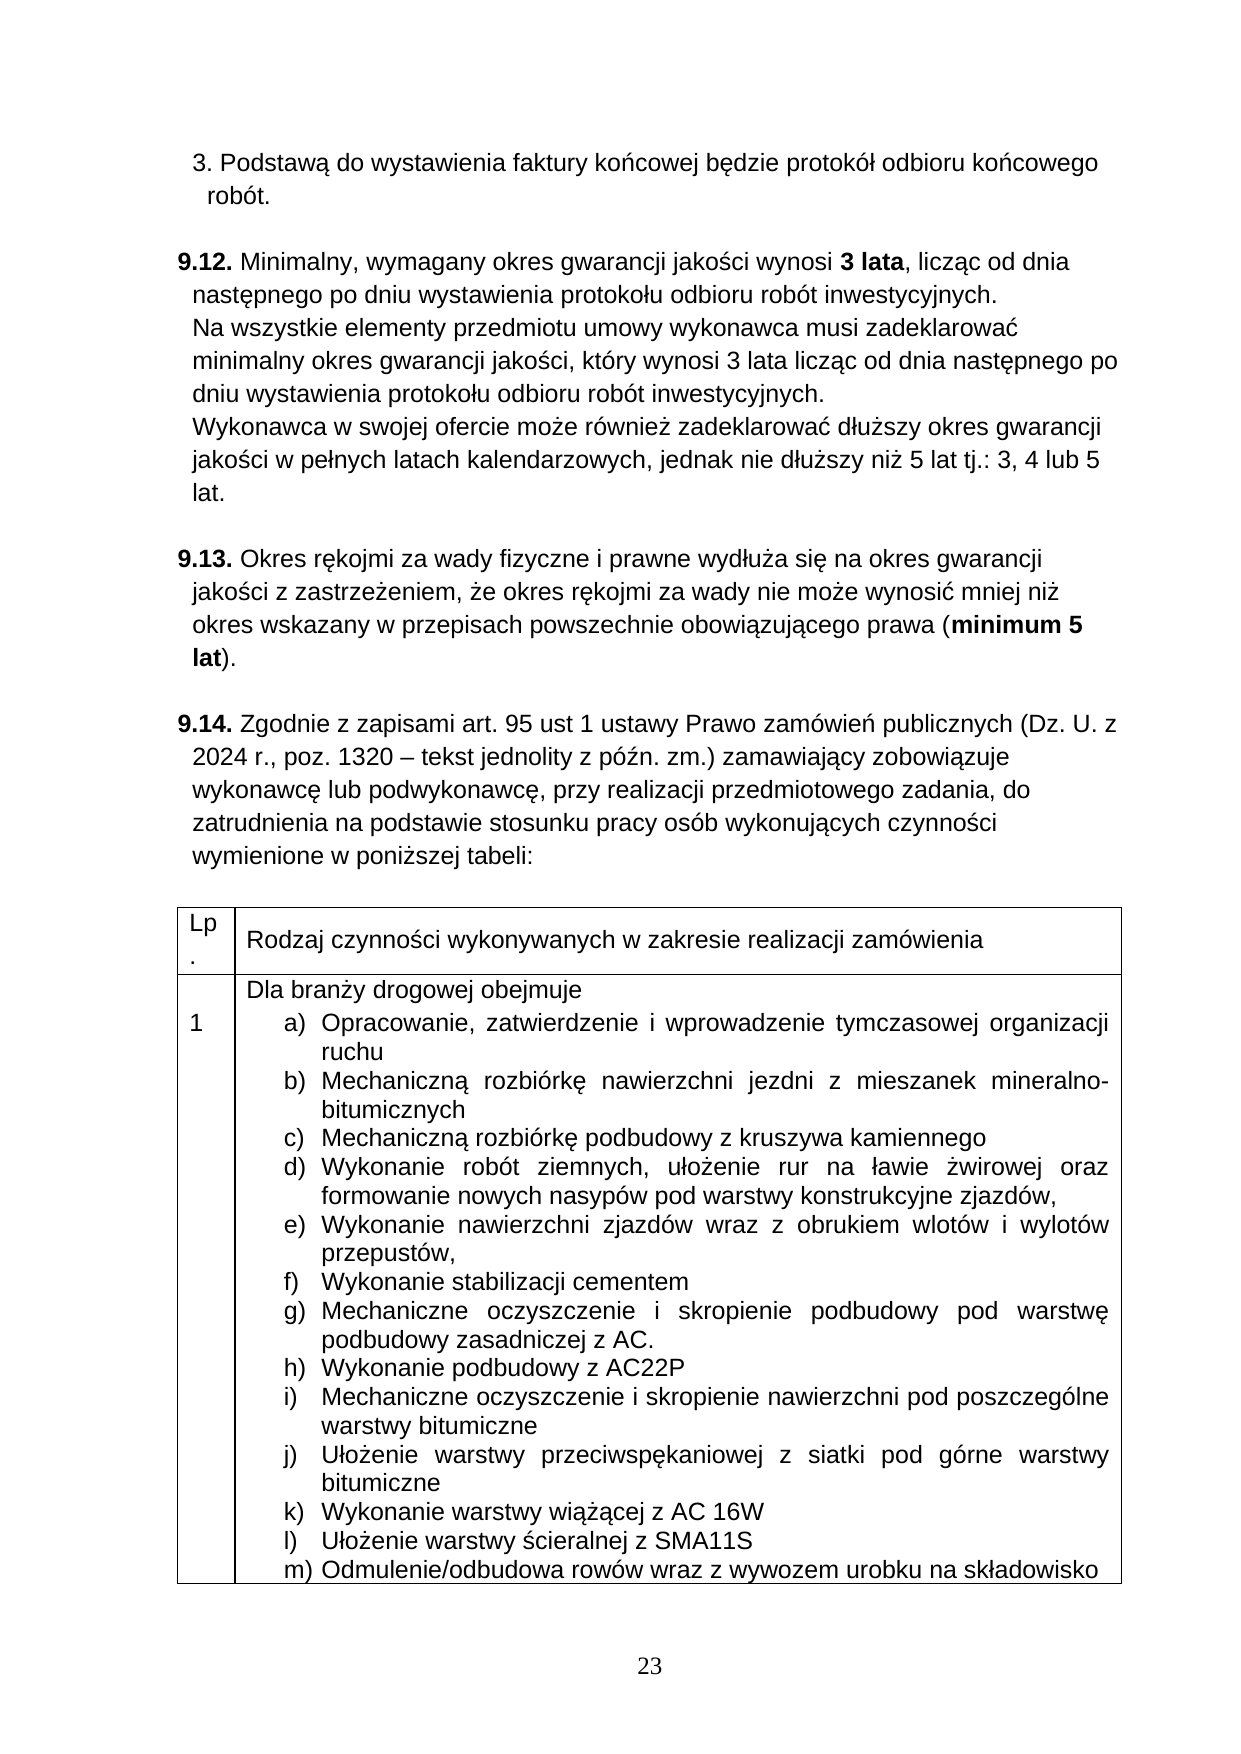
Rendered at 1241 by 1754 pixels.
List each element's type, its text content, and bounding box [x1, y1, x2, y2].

text 3. Podstawą do wystawienia faktury końcowej będzie protokół odbioru końcowego robót. [192, 148, 1122, 209]
text Wykonawca w swojej ofercie może również zadeklarować dłuższy okres gwarancji jakości w pełnych latach kalendarzowych, jednak nie dłuższy niż 5 lat tj.: 3, 4 lub 5 lat. [192, 412, 1122, 507]
table_header Rodzaj czynności wykonywanych w zakresie realizacji zamówienia [236, 908, 1121, 974]
text 9.13. Okres rękojmi za wady fizyczne i prawne wydłuża się na okres gwarancji jakości z zastrzeżeniem, że okres rękojmi za wady nie może wynosić mniej niż okres wskazany w przepisach powszechnie obowiązującego prawa (minimum 5 lat). [177, 544, 1122, 672]
text 9.14. Zgodnie z zapisami art. 95 ust 1 ustawy Prawo zamówień publicznych (Dz. U. z 2024 r., poz. 1320 – tekst jednolity z późn. zm.) zamawiający zobowiązuje wykonawcę lub podwykonawcę, przy realizacji przedmiotowego zadania, do zatrudnienia na podstawie stosunku pracy osób wykonujących czynności wymienione w poniższej tabeli: [177, 709, 1122, 870]
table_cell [236, 975, 1121, 1583]
table_cell 1 [178, 975, 234, 1583]
text 9.12. Minimalny, wymagany okres gwarancji jakości wynosi 3 lata, licząc od dnia następnego po dniu wystawienia protokołu odbioru robót inwestycyjnych. [177, 247, 1122, 308]
text Na wszystkie elementy przedmiotu umowy wykonawca musi zadeklarować minimalny okres gwarancji jakości, który wynosi 3 lata licząc od dnia następnego po dniu wystawienia protokołu odbioru robót inwestycyjnych. [192, 313, 1122, 408]
table_header Lp. [178, 908, 234, 974]
